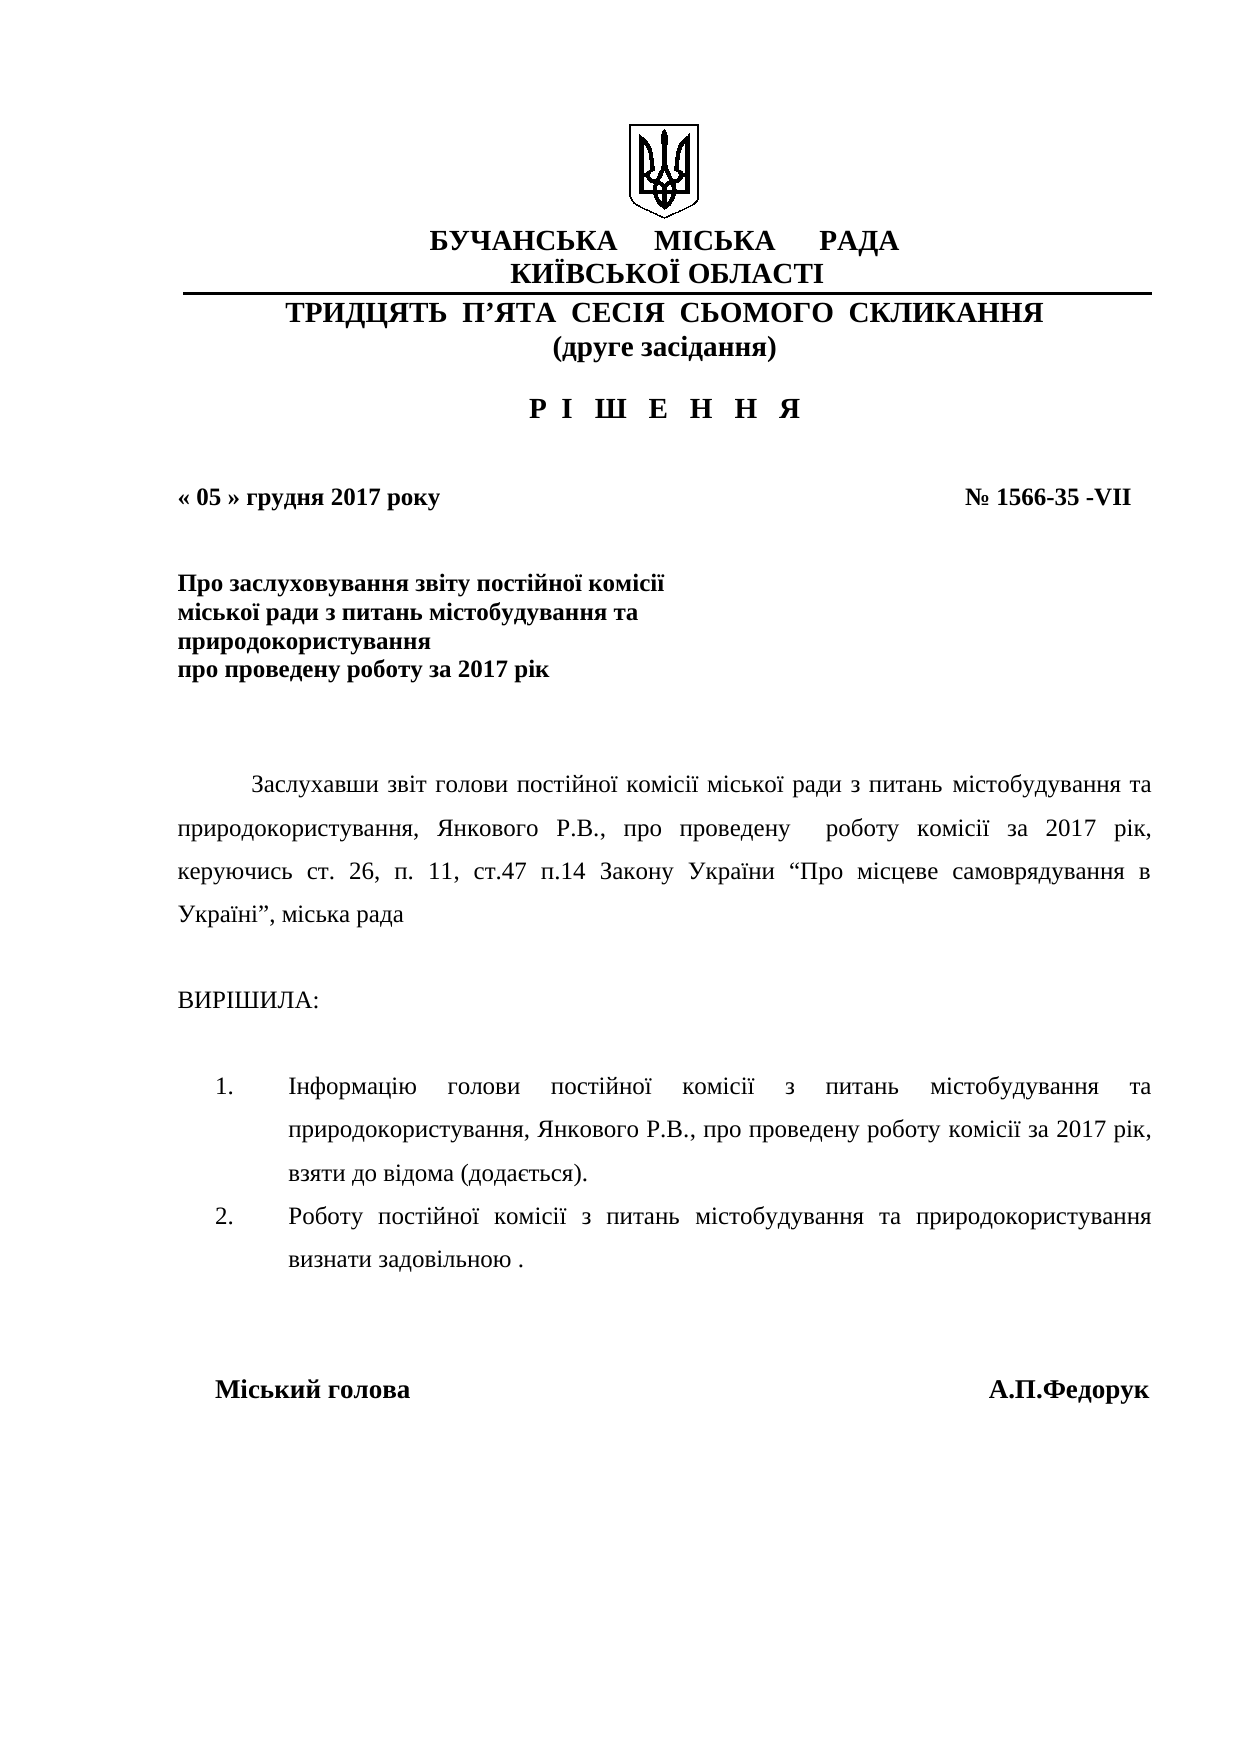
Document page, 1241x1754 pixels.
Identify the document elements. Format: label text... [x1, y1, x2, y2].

text (друге засідання) [177, 329, 1152, 362]
list Інформацію голови постійної комісії з питань містобудування та природокористування, Янкового Р.В., про проведену роботу комісії за 2017 рік, взяти до відома (додається). [215, 1071, 1152, 1186]
text природокористування [177, 626, 1152, 654]
subtitle КИЇВСЬКОЇ ОБЛАСТІ [183, 256, 1152, 292]
subtitle Р І Ш Е Н Н Я [177, 391, 1152, 424]
text ТРИДЦЯТЬ П’ЯТА СЕСІЯ СЬОМОГО СКЛИКАННЯ [177, 295, 1152, 329]
text Заслухавши звіт голови постійної комісії міської ради з питань містобудування та природокористування, Янкового Р.В., про проведену роботу комісії за 2017 рік, керуючись ст. 26, п. 11, ст.47 п.14 Закону України “Про місцеве самоврядування в Україні”, міська рада [177, 769, 1152, 928]
text міської ради з питань містобудування та [177, 597, 1152, 626]
subtitle « 05 » грудня 2017 року № 1566-35 -VІІ [177, 482, 1152, 511]
text про проведену роботу за 2017 рік [177, 654, 1152, 683]
text ВИРІШИЛА: [177, 985, 1152, 1014]
text Про заслуховування звіту постійної комісії [177, 568, 1152, 597]
list Роботу постійної комісії з питань містобудування та природокористування визнати задовільною . [215, 1201, 1152, 1273]
text БУЧАНСЬКА МІСЬКА РАДА [177, 223, 1152, 256]
text Міський голова А.П.Федорук [177, 1373, 1152, 1404]
